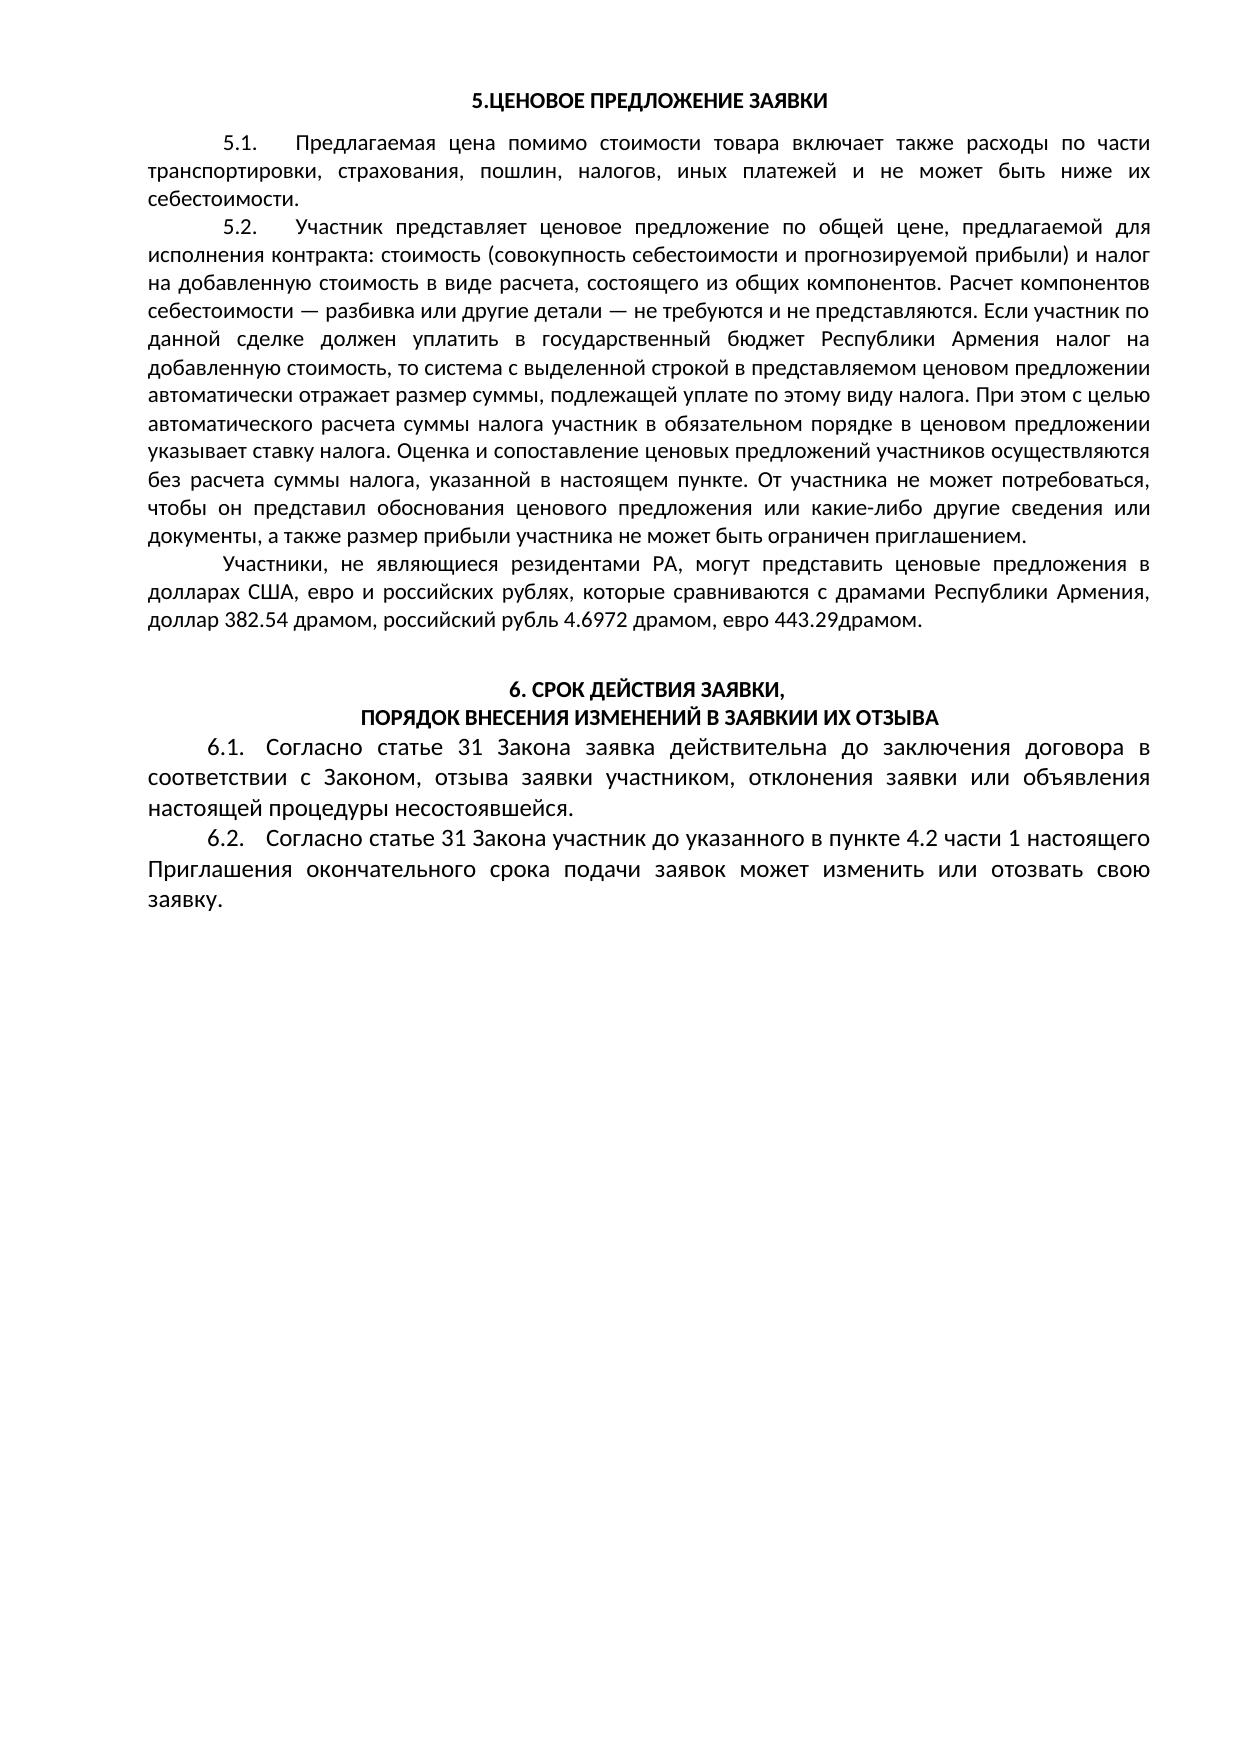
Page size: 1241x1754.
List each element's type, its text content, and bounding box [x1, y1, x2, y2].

text 5.2. Участник представляет ценовое предложение по общей цене, предлагаемой для исполнения контракта: стоимость (совокупность себестоимости и прогнозируемой прибыли) и налог на добавленную стоимость в виде расчета, состоящего из общих компонентов. Расчет компонентов себестоимости — разбивка или другие детали — не требуются и не представляются. Если участник по данной сделке должен уплатить в государственный бюджет Республики Армения налог на добавленную стоимость, то система с выделенной строкой в представляемом ценовом предложении автоматически отражает размер суммы, подлежащей уплате по этому виду налога. При этом с целью автоматического расчета суммы налога участник в обязательном порядке в ценовом предложении указывает ставку налога. Оценка и сопоставление ценовых предложений участников осуществляются без расчета суммы налога, указанной в настоящем пункте. От участника не может потребоваться, чтобы он представил обоснования ценового предложения или какие-либо другие сведения или документы, а также размер прибыли участника не может быть ограничен приглашением. [148, 212, 1152, 549]
text 5.1. Предлагаемая цена помимо стоимости товара включает также расходы по части транспортировки, страхования, пошлин, налогов, иных платежей и не может быть ниже их себестоимости. [148, 128, 1152, 212]
text 5.ЦЕНОВОЕ ПРЕДЛОЖЕНИЕ ЗАЯВКИ [148, 86, 1152, 114]
text 6.2. Согласно статье 31 Закона участник до указанного в пункте 4.2 части 1 настоящего Приглашения окончательного срока подачи заявок может изменить или отозвать свою заявку. [148, 822, 1152, 914]
text 6. СРОК ДЕЙСТВИЯ ЗАЯВКИ, ПОРЯДОК ВНЕСЕНИЯ ИЗМЕНЕНИЙ В ЗАЯВКИИ ИХ ОТЗЫВА [207, 675, 1093, 731]
text Участники, не являющиеся резидентами РА, могут представить ценовые предложения в долларах США, евро и российских рублях, которые сравниваются с драмами Республики Армения, доллар 382.54 драмом, российский рубль 4.6972 драмом, евро 443.29драмом. [148, 549, 1152, 633]
text 6.1. Согласно статье 31 Закона заявка действительна до заключения договора в соответствии с Законом, отзыва заявки участником, отклонения заявки или объявления настоящей процедуры несостоявшейся. [148, 731, 1152, 822]
